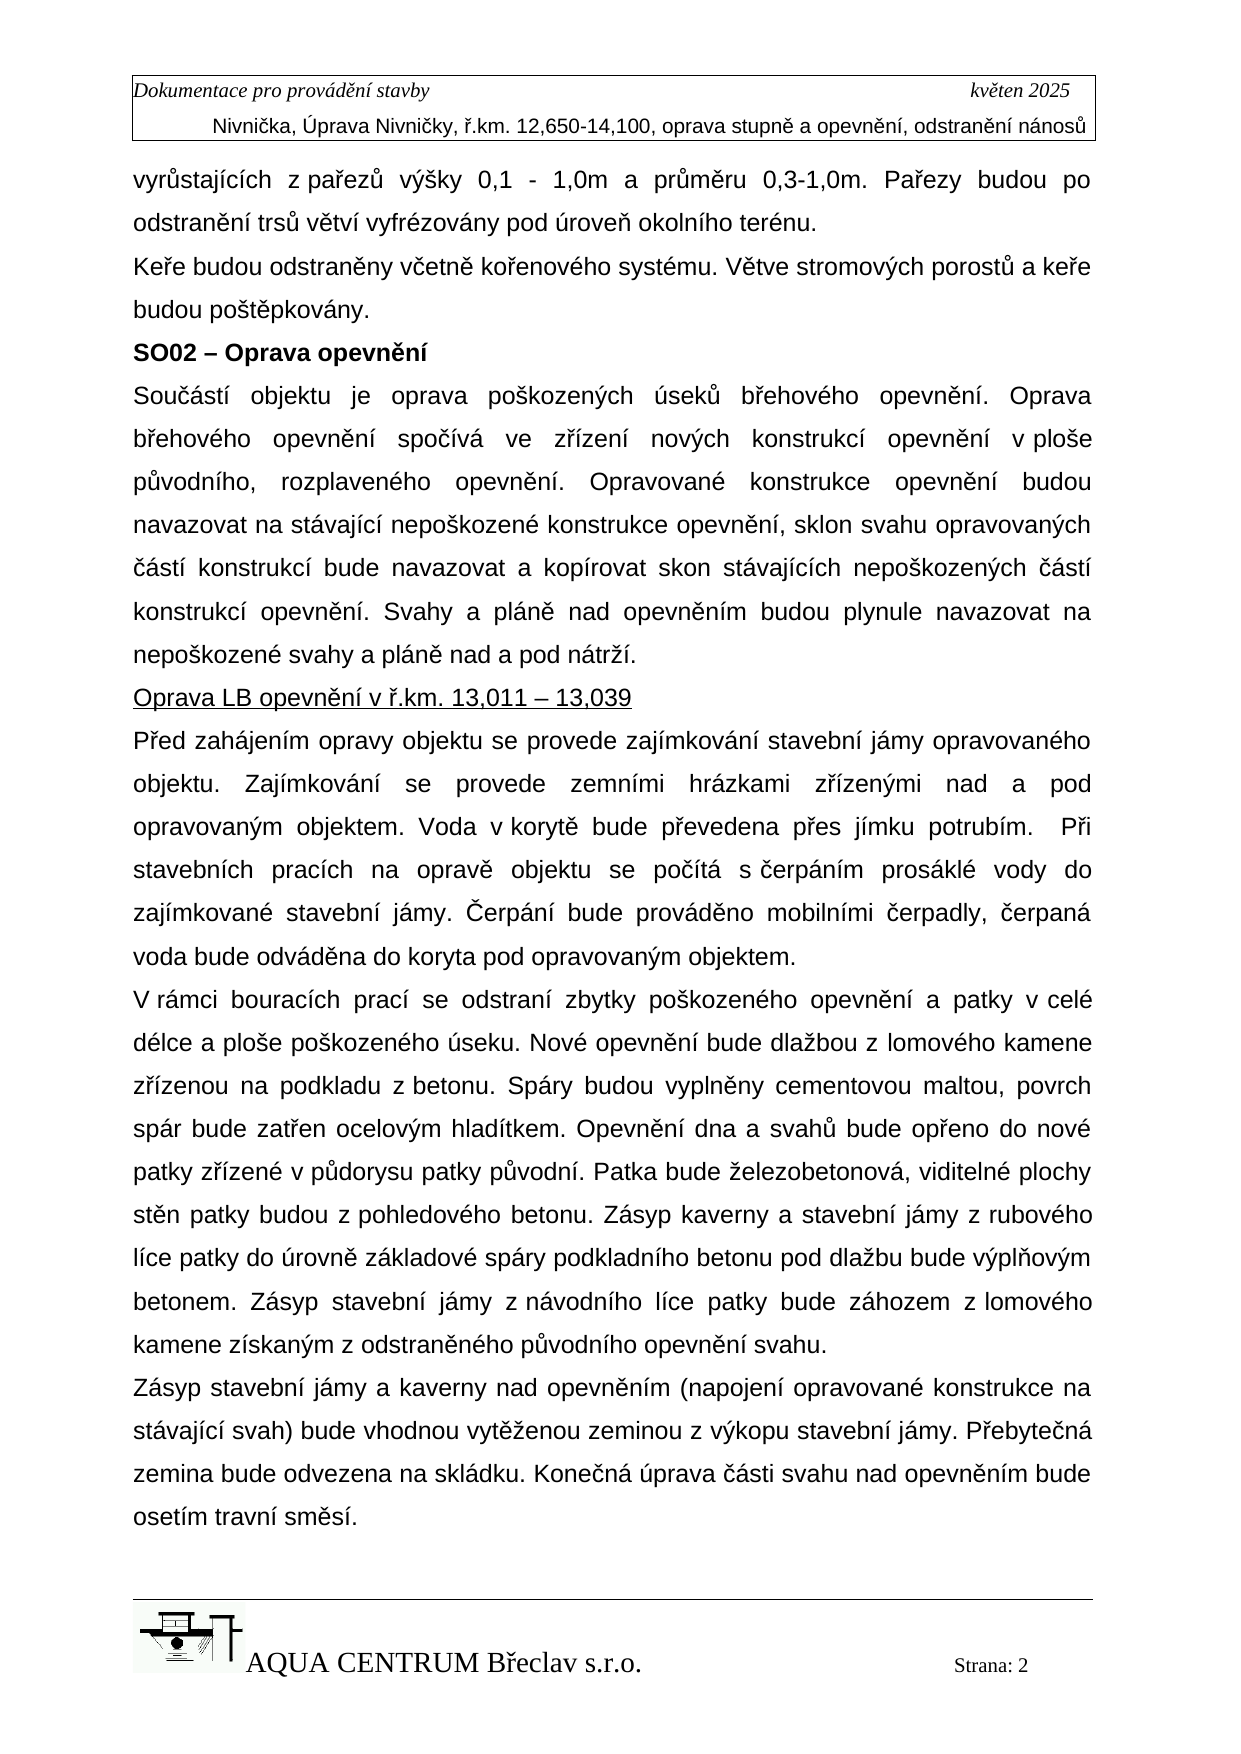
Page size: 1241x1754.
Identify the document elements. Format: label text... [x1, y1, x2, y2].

text Zásyp stavební jámy a kaverny nad opevněním (napojení opravované konstrukce na stávající svah) bude vhodnou vytěženou zeminou z výkopu stavební jámy. Přebytečná zemina bude odvezena na skládku. Konečná úprava části svahu nad opevněním bude osetím travní směsí. [133, 1373, 1093, 1531]
text Oprava LB opevnění v ř.km. 13,011 – 13,039 [133, 683, 1093, 712]
text SO02 – Oprava opevnění [133, 338, 1093, 367]
text Součástí objektu je oprava poškozených úseků břehového opevnění. Oprava břehového opevnění spočívá ve zřízení nových konstrukcí opevnění v ploše původního, rozplaveného opevnění. Opravované konstrukce opevnění budou navazovat na stávající nepoškozené konstrukce opevnění, sklon svahu opravovaných částí konstrukcí bude navazovat a kopírovat skon stávajících nepoškozených částí konstrukcí opevnění. Svahy a pláně nad opevněním budou plynule navazovat na nepoškozené svahy a pláně nad a pod nátrží. [133, 381, 1093, 668]
picture [132, 1602, 246, 1673]
text Keře budou odstraněny včetně kořenového systému. Větve stromových porostů a keře budou poštěpkovány. [133, 252, 1093, 323]
text Před zahájením opravy objektu se provede zajímkování stavební jámy opravovaného objektu. Zajímkování se provede zemními hrázkami zřízenými nad a pod opravovaným objektem. Voda v korytě bude převedena přes jímku potrubím. Při stavebních pracích na opravě objektu se počítá s čerpáním prosáklé vody do zajímkované stavební jámy. Čerpání bude prováděno mobilními čerpadly, čerpaná voda bude odváděna do koryta pod opravovaným objektem. [133, 726, 1093, 970]
